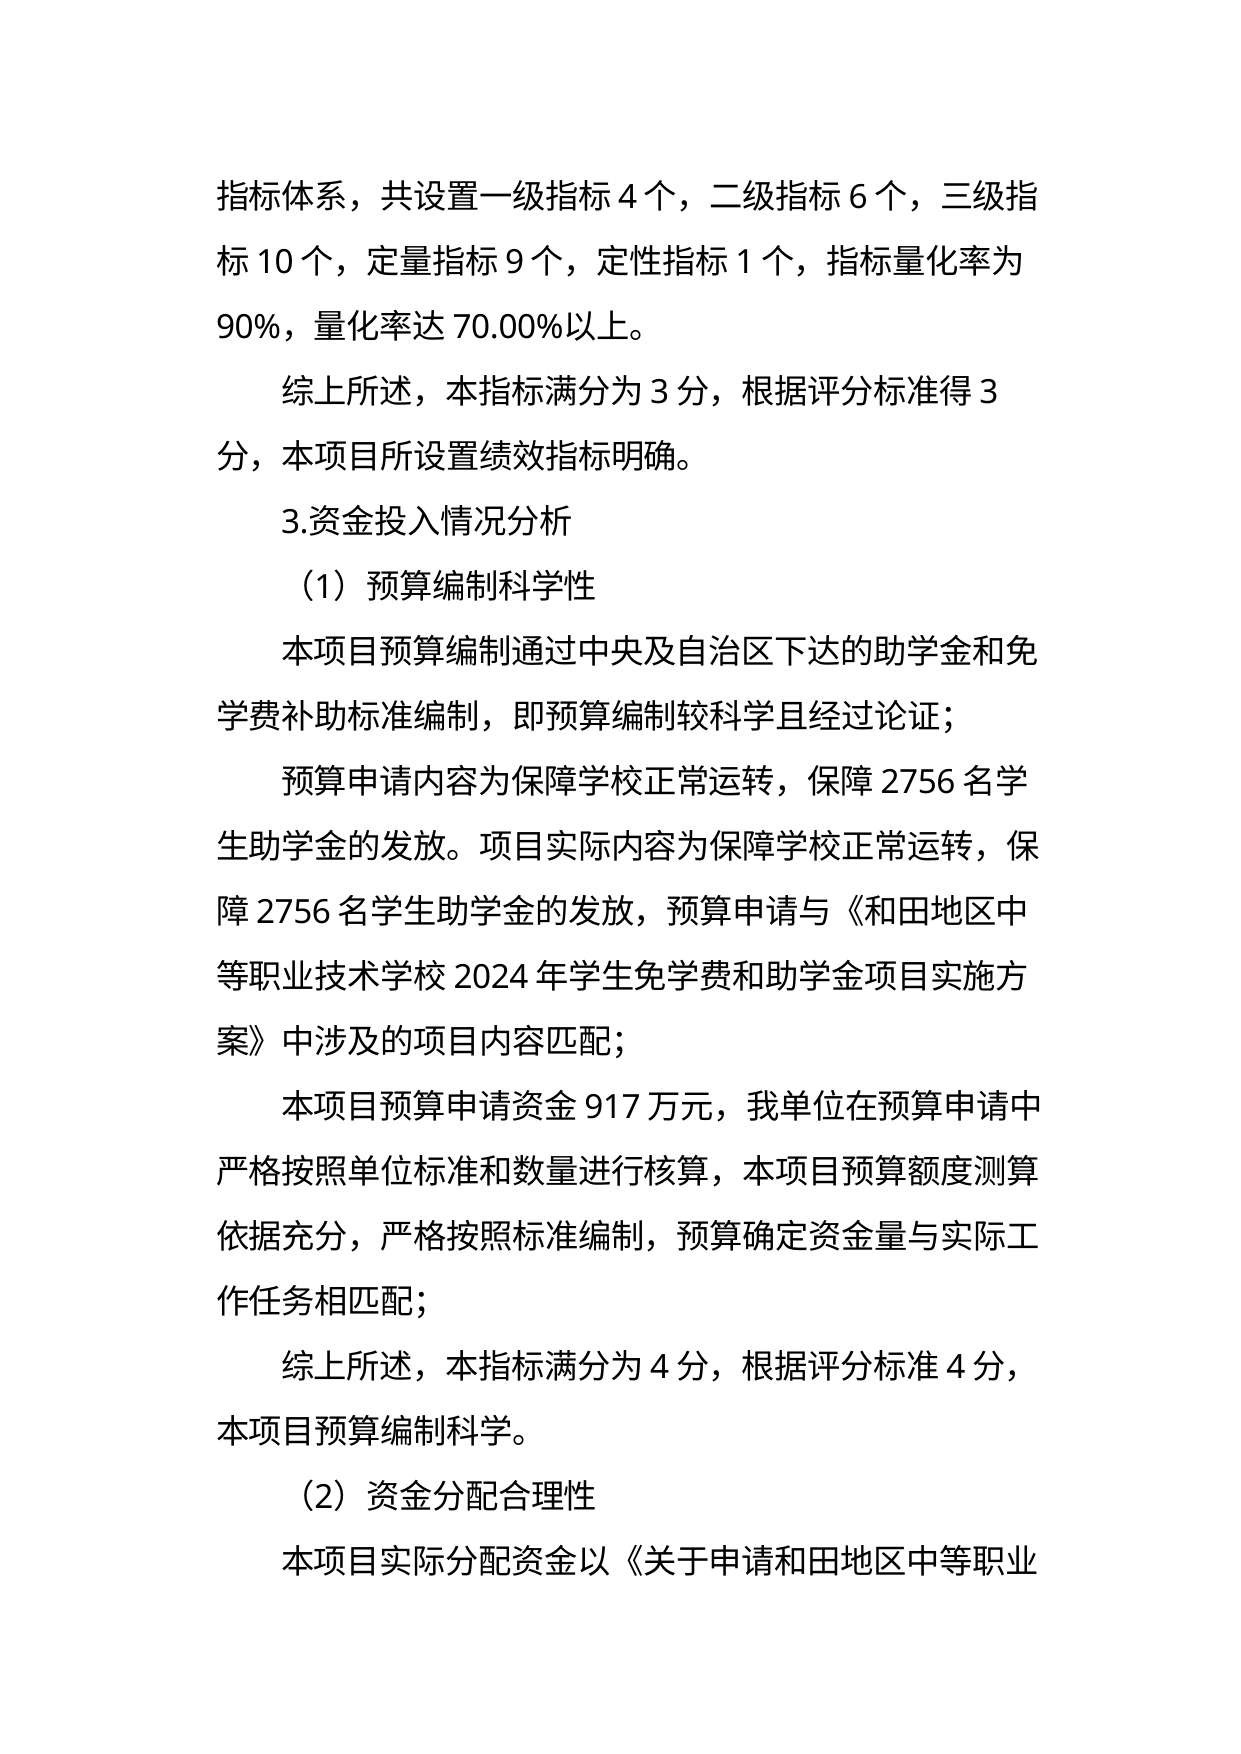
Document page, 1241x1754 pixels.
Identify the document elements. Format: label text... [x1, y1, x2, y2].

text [216, 1527, 1053, 1592]
text 3.资金投入情况分析 [216, 487, 1053, 552]
text 预算申请内容为保障学校正常运转，保障2756名学生助学金的发放。项目实际内容为保障学校正常运转，保障2756名学生助学金的发放，预算申请与《和田地区中等职业技术学校2024年学生免学费和助学金项目实施方案》中涉及的项目内容匹配； [216, 747, 1053, 1072]
text 综上所述，本指标满分为3分，根据评分标准得3分，本项目所设置绩效指标明确。 [216, 357, 1053, 487]
text （2）资金分配合理性 [216, 1462, 1053, 1527]
text 综上所述，本指标满分为4分，根据评分标准4分，本项目预算编制科学。 [216, 1332, 1053, 1462]
text 本项目预算申请资金917万元，我单位在预算申请中严格按照单位标准和数量进行核算，本项目预算额度测算依据充分，严格按照标准编制，预算确定资金量与实际工作任务相匹配； [216, 1072, 1053, 1332]
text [216, 162, 1053, 357]
text 本项目预算编制通过中央及自治区下达的助学金和免学费补助标准编制，即预算编制较科学且经过论证； [216, 617, 1053, 747]
text （1）预算编制科学性 [216, 552, 1053, 617]
